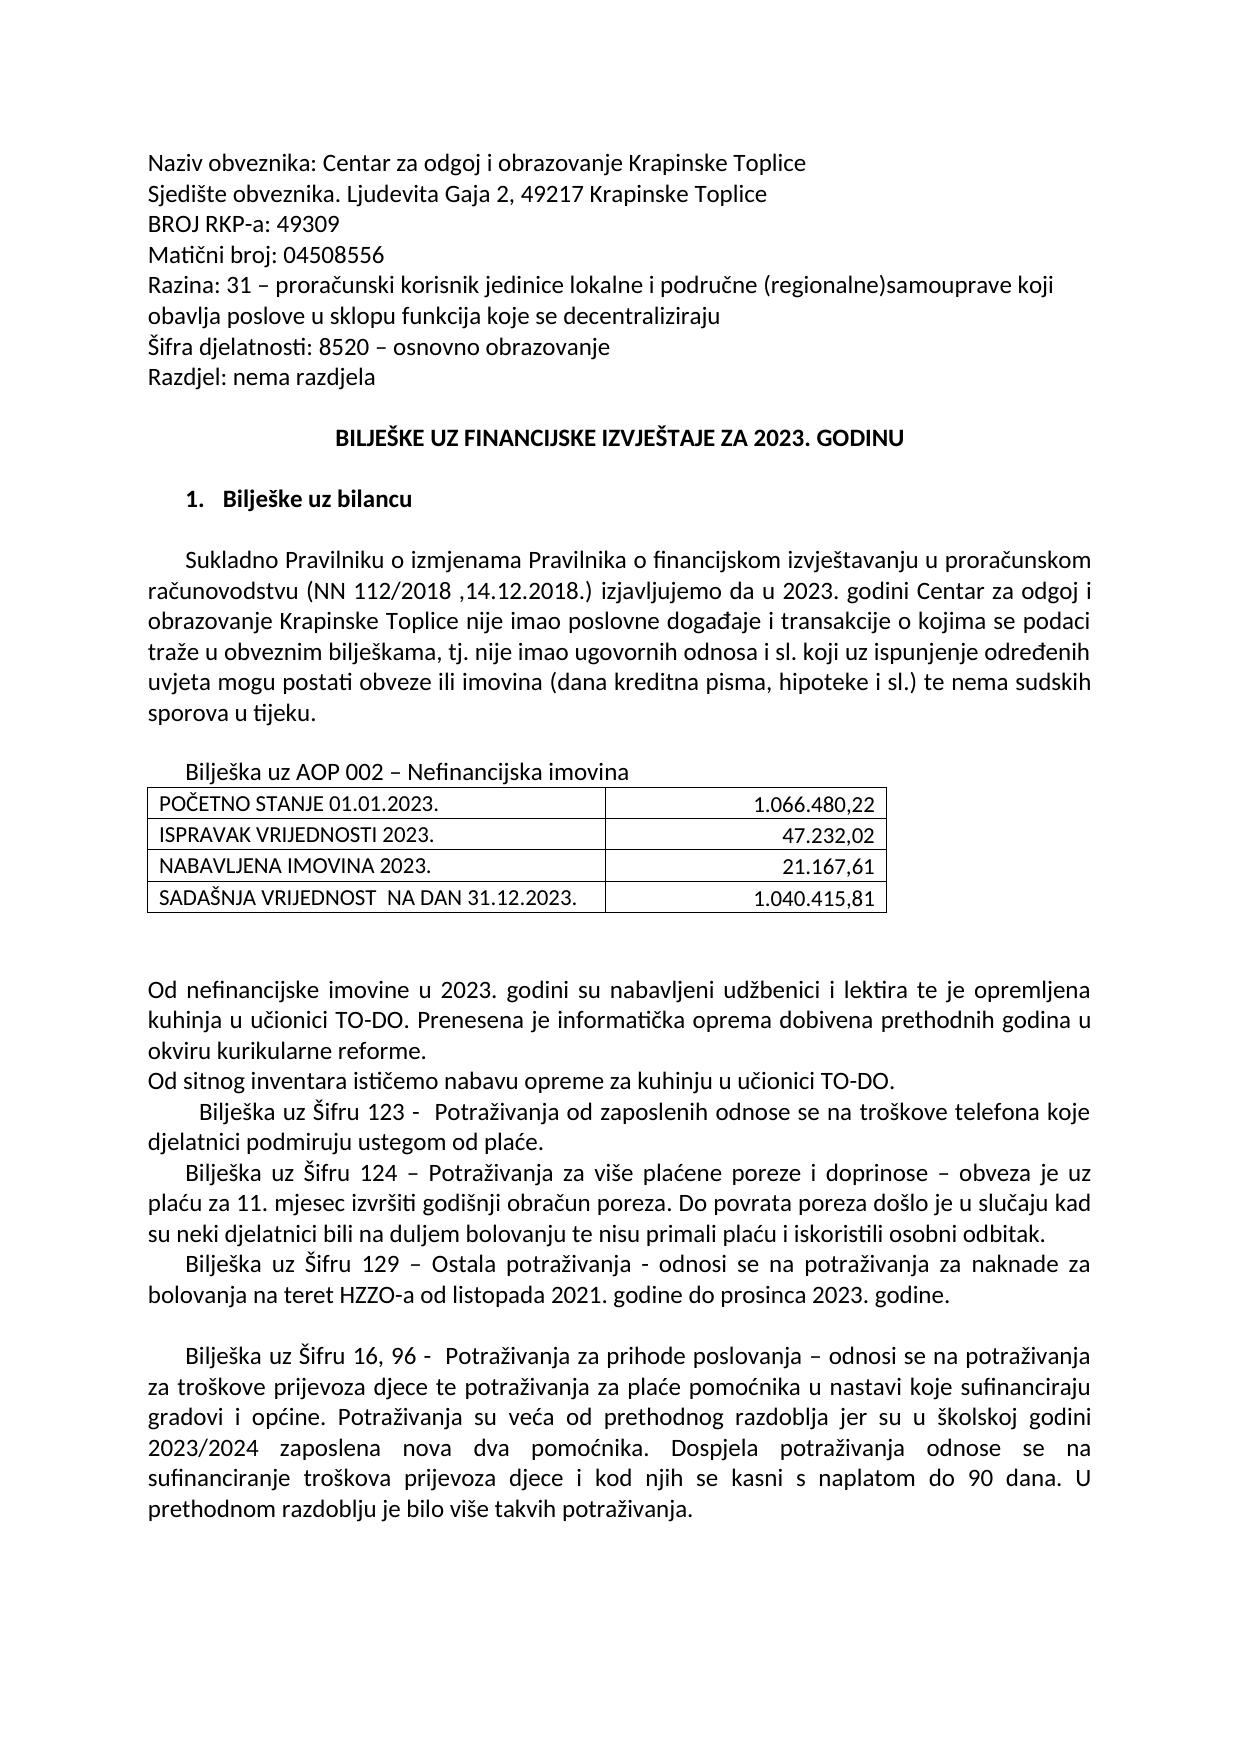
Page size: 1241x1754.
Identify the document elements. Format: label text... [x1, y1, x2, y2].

text Bilješka uz Šifru 16, 96 - Potraživanja za prihode poslovanja – odnosi se na potraživanja za troškove prijevoza djece te potraživanja za plaće pomoćnika u nastavi koje sufinanciraju gradovi i općine. Potraživanja su veća od prethodnog razdoblja jer su u školskoj godini 2023/2024 zaposlena nova dva pomoćnika. Dospjela potraživanja odnose se na sufinanciranje troškova prijevoza djece i kod njih se kasni s naplatom do 90 dana. U prethodnom razdoblju je bilo više takvih potraživanja. [148, 1340, 1093, 1523]
text Sjedište obveznika. Ljudevita Gaja 2, 49217 Krapinske Toplice [148, 178, 1093, 209]
table_cell NABAVLJENA IMOVINA 2023. [148, 850, 605, 881]
text Šifra djelatnosti: 8520 – osnovno obrazovanje [148, 331, 1093, 361]
list Bilješke uz bilancu [185, 483, 1093, 514]
text BROJ RKP-a: 49309 [148, 209, 1093, 239]
text Bilješka uz Šifru 124 – Potraživanja za više plaćene poreze i doprinose – obveza je uz plaću za 11. mjesec izvršiti godišnji obračun poreza. Do povrata poreza došlo je u slučaju kad su neki djelatnici bili na duljem bolovanju te nisu primali plaću i iskoristili osobni odbitak. [148, 1157, 1093, 1248]
table_cell 1.040.415,81 [606, 882, 886, 912]
table_cell ISPRAVAK VRIJEDNOSTI 2023. [148, 819, 605, 849]
text Razdjel: nema razdjela [148, 361, 1093, 392]
text Od nefinancijske imovine u 2023. godini su nabavljeni udžbenici i lektira te je opremljena kuhinja u učionici TO-DO. Prenesena je informatička oprema dobivena prethodnih godina u okviru kurikularne reforme. [148, 974, 1093, 1065]
text Razina: 31 – proračunski korisnik jedinice lokalne i područne (regionalne)samouprave koji obavlja poslove u sklopu funkcija koje se decentraliziraju [148, 270, 1093, 331]
subtitle Sukladno Pravilniku o izmjenama Pravilnika o financijskom izvještavanju u proračunskom računovodstvu (NN 112/2018 ,14.12.2018.) izjavljujemo da u 2023. godini Centar za odgoj i obrazovanje Krapinske Toplice nije imao poslovne događaje i transakcije o kojima se podaci traže u obveznim bilješkama, tj. nije imao ugovornih odnosa i sl. koji uz ispunjenje određenih uvjeta mogu postati obveze ili imovina (dana kreditna pisma, hipoteke i sl.) te nema sudskih sporova u tijeku. [148, 544, 1093, 727]
text Naziv obveznika: Centar za odgoj i obrazovanje Krapinske Toplice [148, 148, 1093, 178]
table_cell SADAŠNJA VRIJEDNOST NA DAN 31.12.2023. [148, 882, 605, 912]
table_header 1.066.480,22 [606, 788, 886, 818]
table_header POČETNO STANJE 01.01.2023. [148, 788, 605, 818]
text Bilješka uz Šifru 129 – Ostala potraživanja - odnosi se na potraživanja za naknade za bolovanja na teret HZZO-a od listopada 2021. godine do prosinca 2023. godine. [148, 1248, 1093, 1309]
text BILJEŠKE UZ FINANCIJSKE IZVJEŠTAJE ZA 2023. GODINU [148, 422, 1093, 453]
table_cell 47.232,02 [606, 819, 886, 849]
text Bilješka uz AOP 002 – Nefinancijska imovina [148, 756, 1093, 787]
text Od sitnog inventara ističemo nabavu opreme za kuhinju u učionici TO-DO. [148, 1065, 1093, 1096]
table_cell 21.167,61 [606, 850, 886, 881]
text Matični broj: 04508556 [148, 239, 1093, 270]
text Bilješka uz Šifru 123 - Potraživanja od zaposlenih odnose se na troškove telefona koje djelatnici podmiruju ustegom od plaće. [148, 1096, 1093, 1157]
